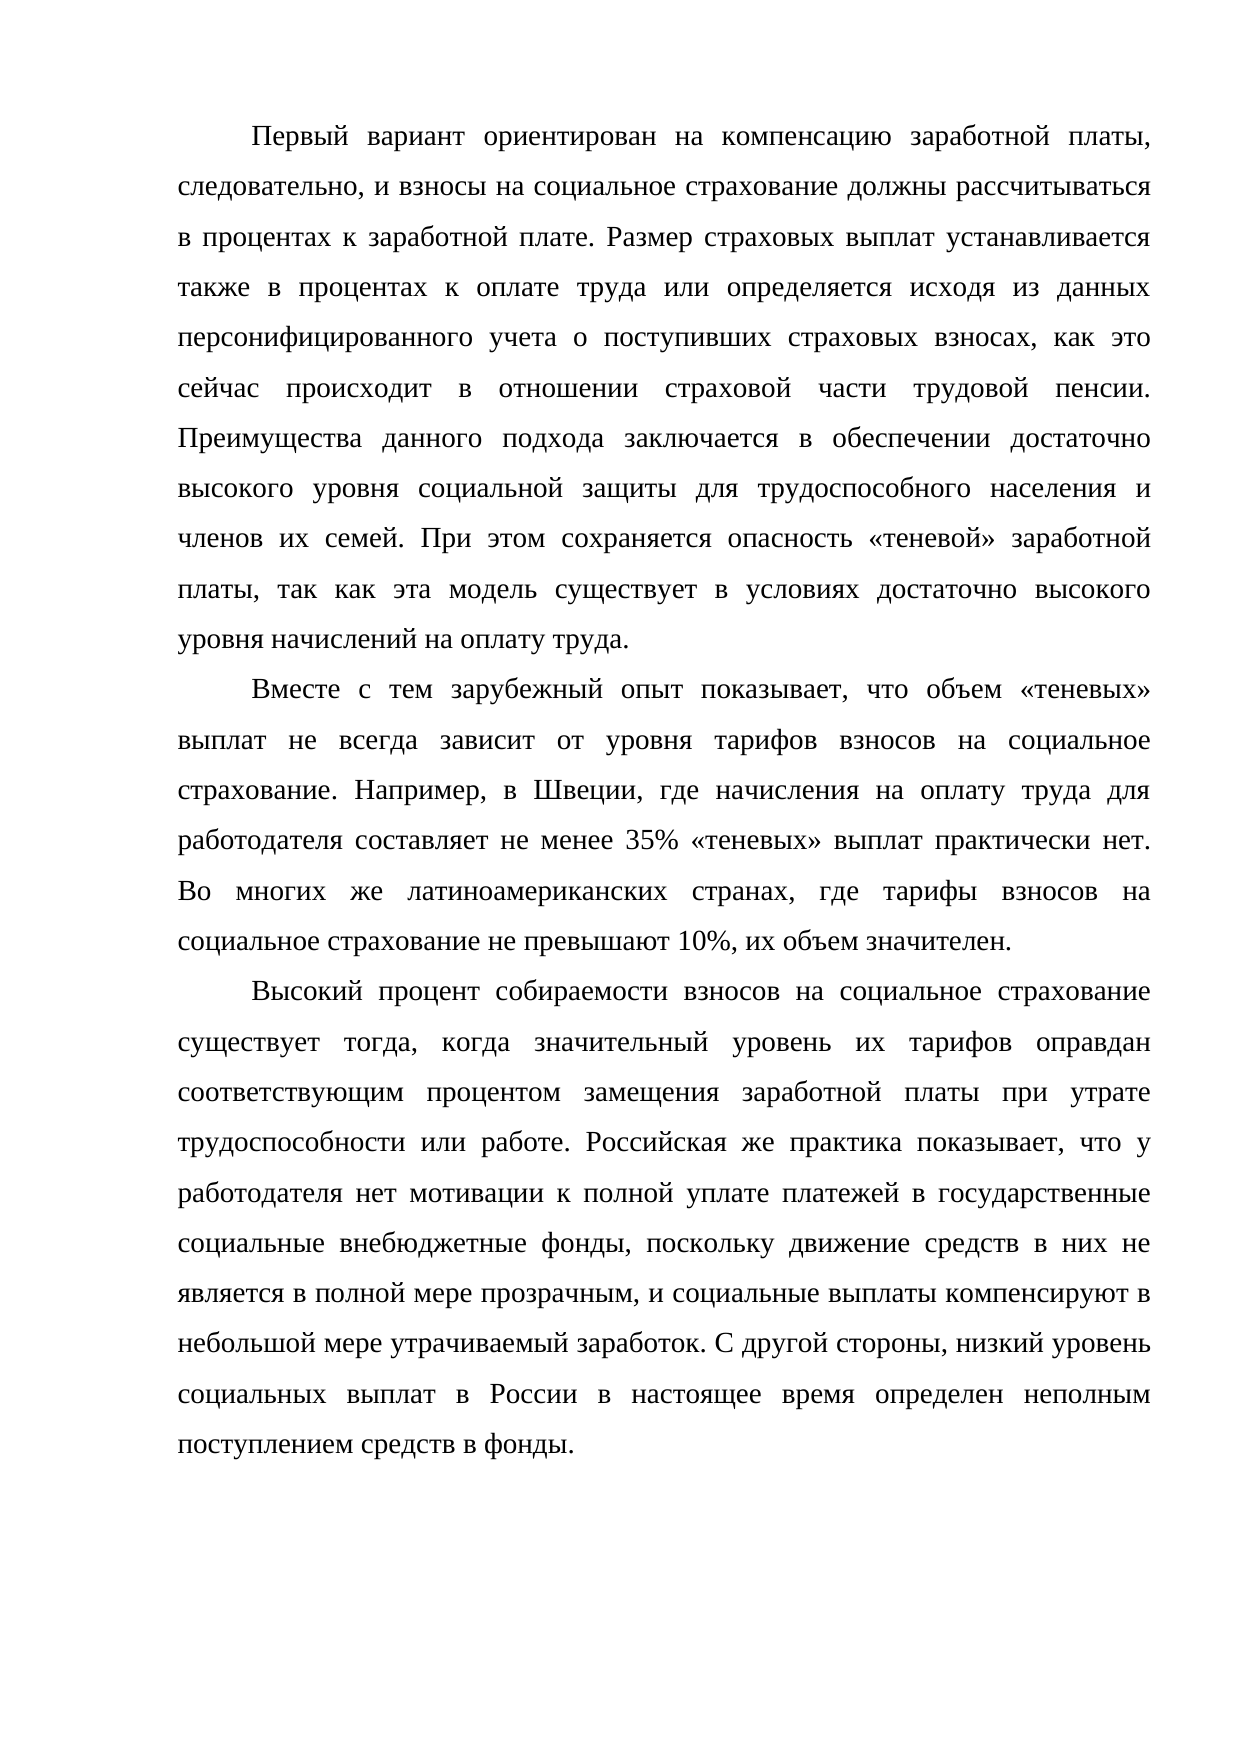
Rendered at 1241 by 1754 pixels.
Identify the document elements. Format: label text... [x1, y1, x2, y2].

text Первый вариант ориентирован на компенсацию заработной платы, следовательно, и взносы на социальное страхование должны рассчитываться в процентах к заработной плате. Размер страховых выплат устанавливается также в процентах к оплате труда или определяется исходя из данных персонифицированного учета о поступивших страховых взносах, как это сейчас происходит в отношении страховой части трудовой пенсии. Преимущества данного подхода заключается в обеспечении достаточно высокого уровня социальной защиты для трудоспособного населения и членов их семей. При этом сохраняется опасность «теневой» заработной платы, так как эта модель существует в условиях достаточно высокого уровня начислений на оплату труда. [177, 118, 1152, 655]
text Вместе с тем зарубежный опыт показывает, что объем «теневых» выплат не всегда зависит от уровня тарифов взносов на социальное страхование. Например, в Швеции, где начисления на оплату труда для работодателя составляет не менее 35% «теневых» выплат практически нет. Во многих же латиноамериканских странах, где тарифы взносов на социальное страхование не превышают 10%, их объем значителен. [177, 672, 1152, 957]
text Высокий процент собираемости взносов на социальное страхование существует тогда, когда значительный уровень их тарифов оправдан соответствующим процентом замещения заработной платы при утрате трудоспособности или работе. Российская же практика показывает, что у работодателя нет мотивации к полной уплате платежей в государственные социальные внебюджетные фонды, поскольку движение средств в них не является в полной мере прозрачным, и социальные выплаты компенсируют в небольшой мере утрачиваемый заработок. С другой стороны, низкий уровень социальных выплат в России в настоящее время определен неполным поступлением средств в фонды. [177, 973, 1152, 1460]
